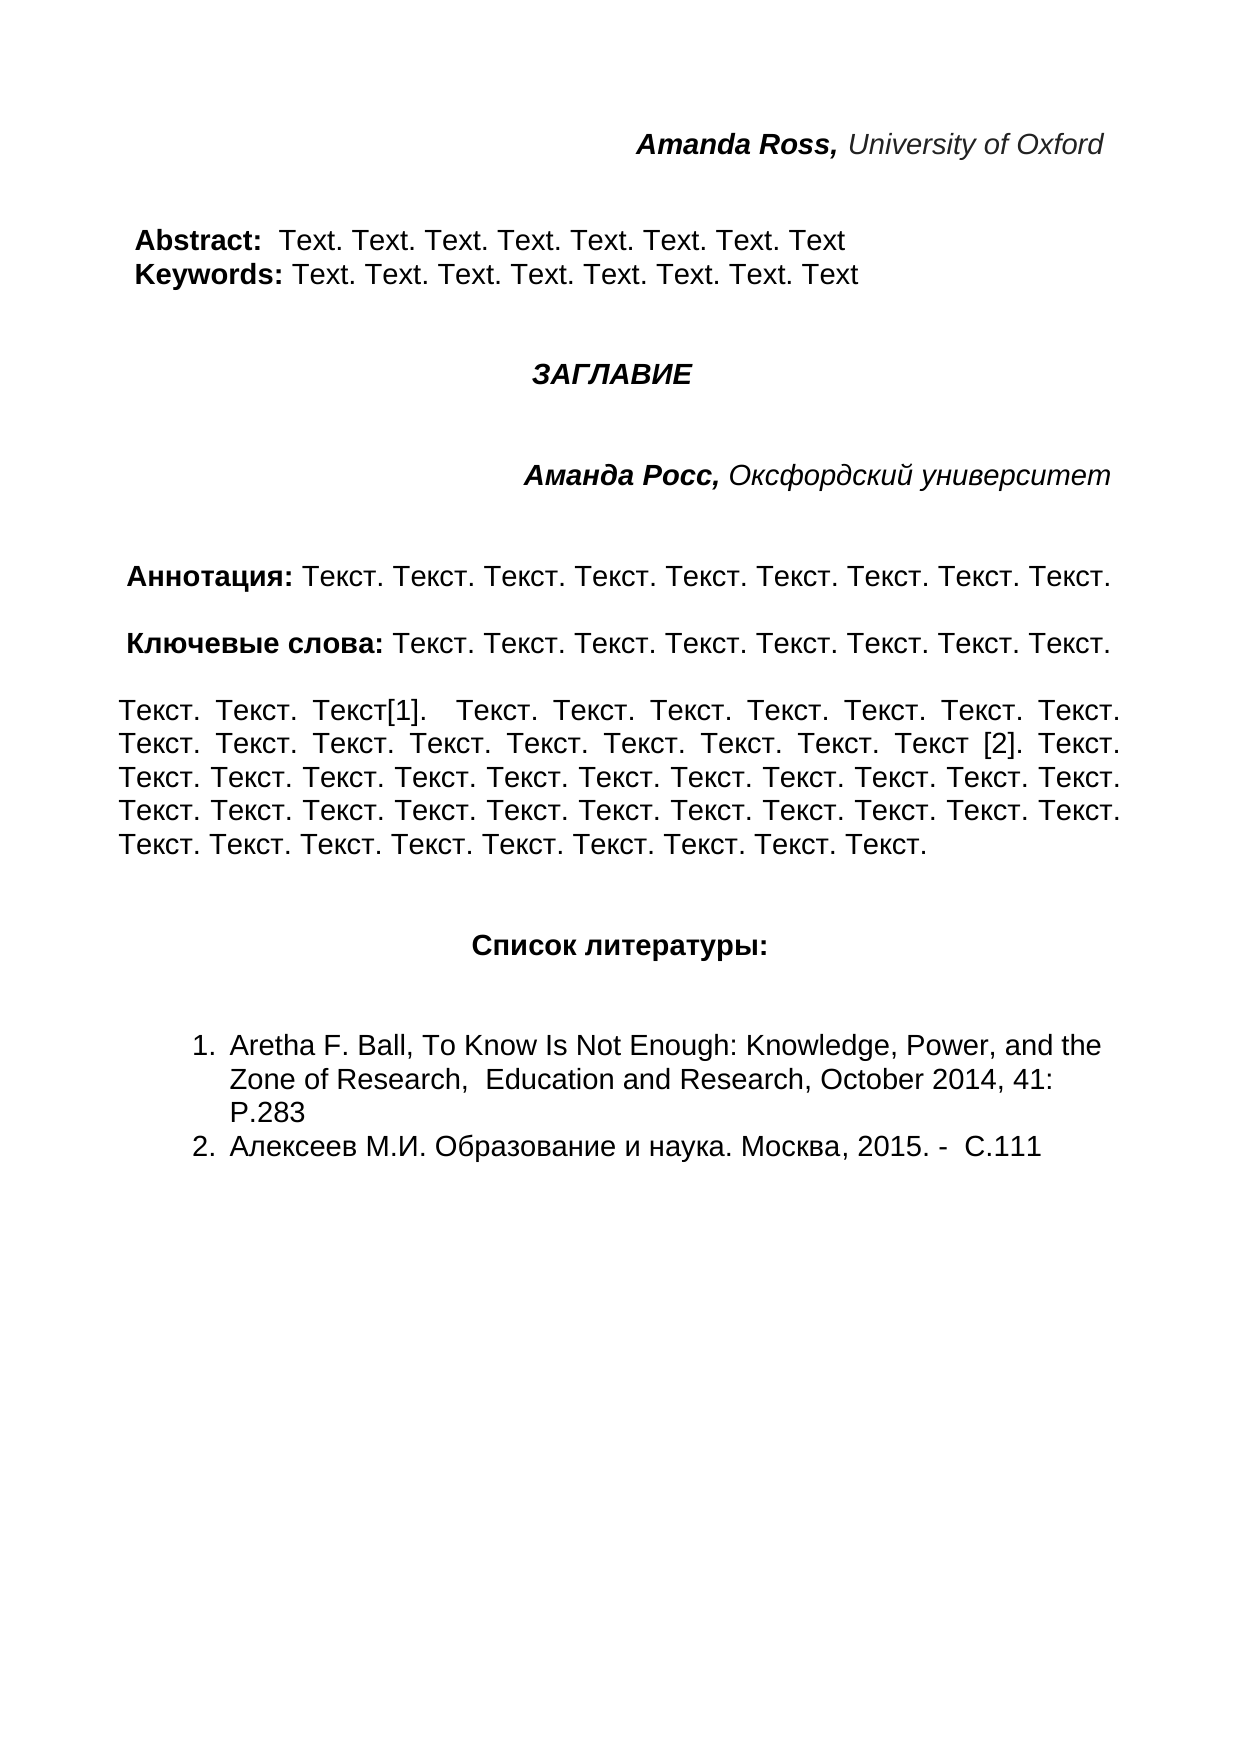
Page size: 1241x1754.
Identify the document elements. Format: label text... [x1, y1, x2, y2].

text ЗАГЛАВИЕ [118, 357, 1122, 391]
text Аманда Росс, Оксфордский университет [118, 458, 1122, 491]
list Алексеев М.И. Образование и наука. Москва, 2015. - С.111 [192, 1129, 1122, 1162]
text Текст. Текст. Текст[1]. Текст. Текст. Текст. Текст. Текст. Текст. Текст. Текст. Текст. Текст. Текст. Текст. Текст. Текст. Текст. Текст [2]. Текст. Текст. Текст. Текст. Текст. Текст. Текст. Текст. Текст. Текст. Текст. Текст. Текст. Текст. Текст. Текст. Текст. Текст. Текст. Текст. Текст. Текст. Текст. Текст. Текст. Текст. Текст. Текст. Текст. Текст. Текст. Текст. [118, 693, 1122, 860]
text Аннотация: Текст. Текст. Текст. Текст. Текст. Текст. Текст. Текст. Текст. [118, 558, 1122, 592]
text Abstract: Text. Text. Text. Text. Text. Text. Text. Text Keywords: Text. Text. Text. Text. Text. Text. Text. Text [118, 223, 1122, 290]
text Ключевые слова: Текст. Текст. Текст. Текст. Текст. Текст. Текст. Текст. [118, 626, 1122, 659]
text Amanda Ross, University of Oxford [118, 127, 1122, 161]
list Aretha F. Ball, To Know Is Not Enough: Knowledge, Power, and the Zone of Research, Education and Research, October 2014, 41: P.283 [192, 1028, 1122, 1129]
text Список литературы: [118, 927, 1122, 961]
